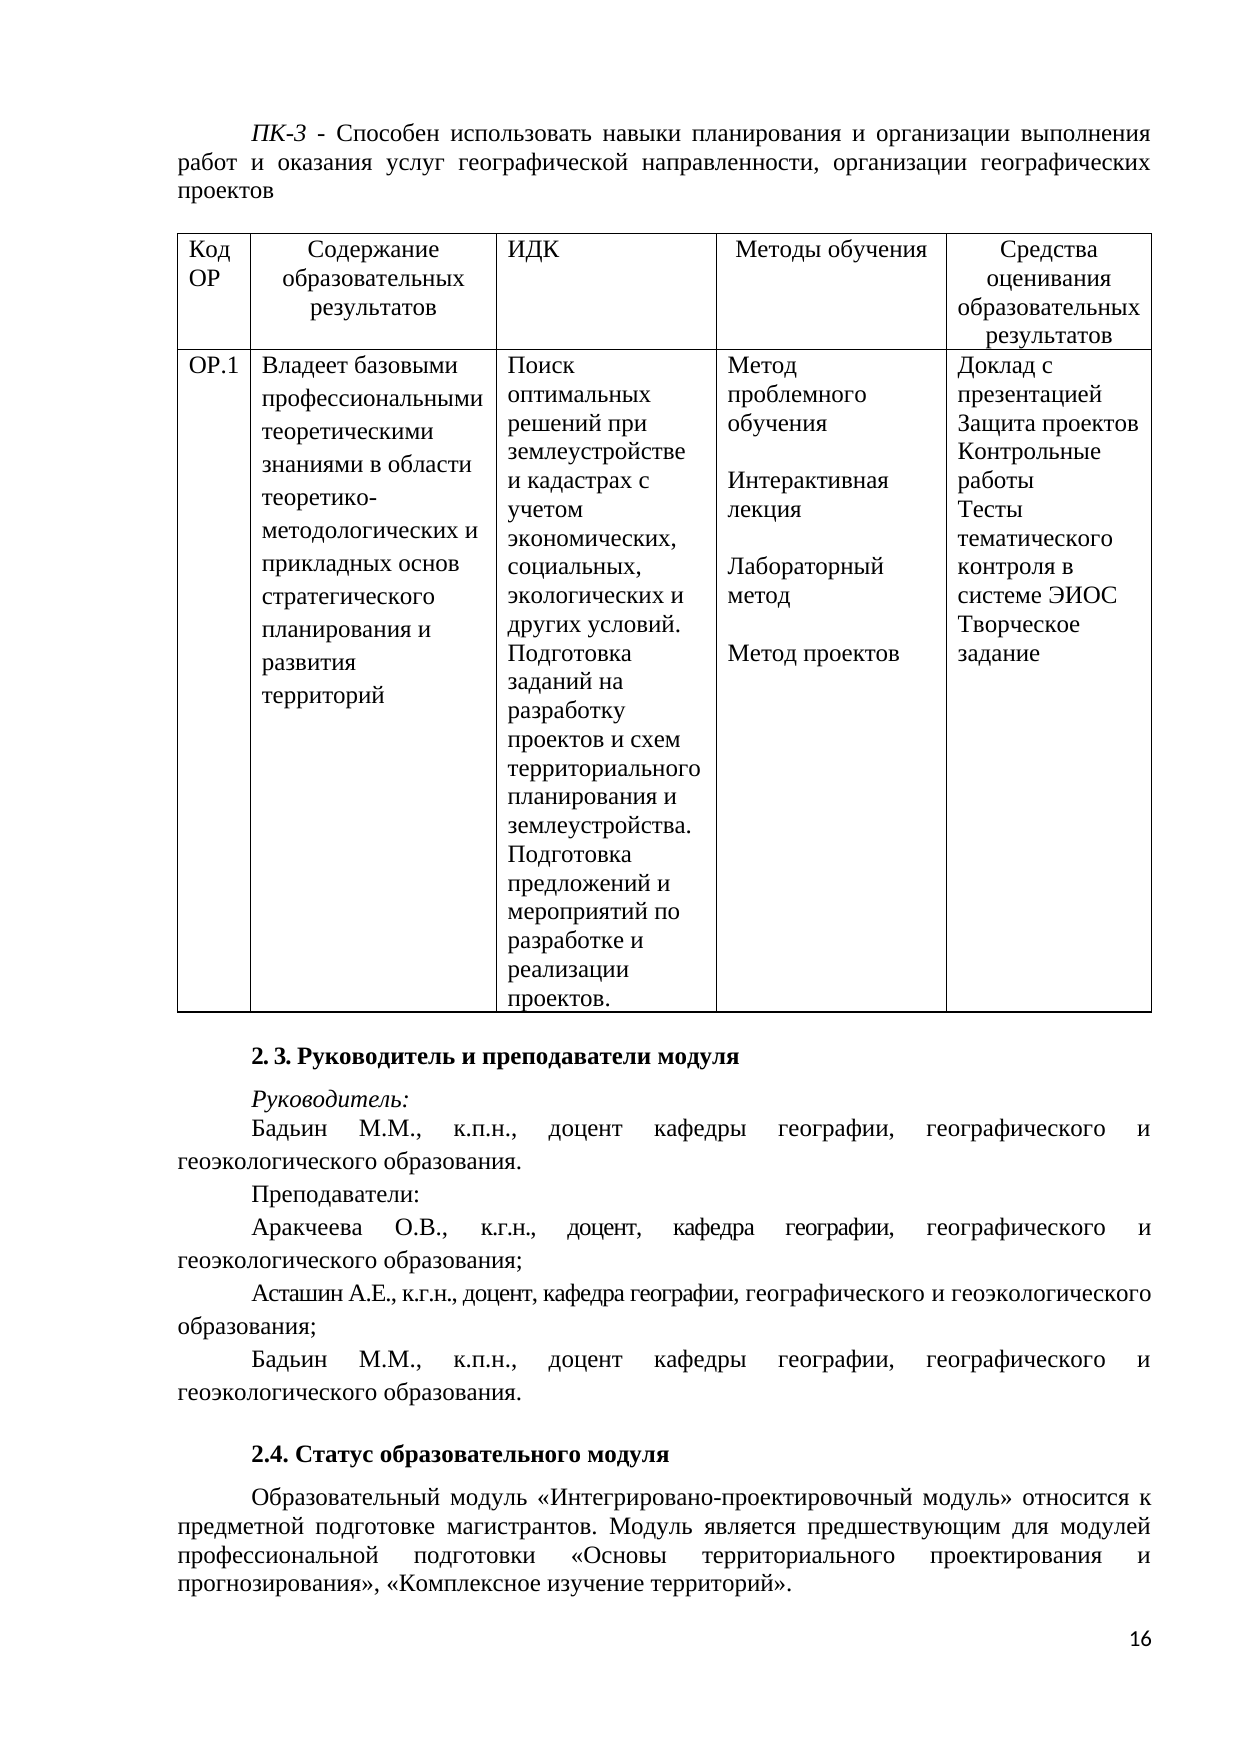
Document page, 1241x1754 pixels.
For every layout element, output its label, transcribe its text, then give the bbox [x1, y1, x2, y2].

text Руководитель: [177, 1084, 1152, 1113]
table_cell Доклад с презентацией Защита проектов Контрольные работы Тесты тематического контроля в системе ЭИОС Творческое задание [947, 350, 1151, 1011]
table_header Код ОР [178, 234, 250, 349]
table_header Средства оценивания образовательных результатов [947, 234, 1151, 349]
table_cell Владеет базовыми профессиональными теоретическими знаниями в области теоретико-методологических и прикладных основ стратегического планирования и развития территорий [251, 350, 496, 1011]
text ПК-3 - Способен использовать навыки планирования и организации выполнения работ и оказания услуг географической направленности, организации географических проектов [177, 118, 1152, 204]
table_cell ОР.1 [178, 350, 250, 1011]
text Аракчеева О.В., к.г.н., доцент, кафедра географии, географического и геоэкологического образования; [177, 1212, 1152, 1274]
text Бадьин М.М., к.п.н., доцент кафедры географии, географического и геоэкологического образования. [177, 1344, 1152, 1406]
text 2. 3. Руководитель и преподаватели модуля [177, 1041, 1152, 1070]
text Асташин А.Е., к.г.н., доцент, кафедра географии, географического и геоэкологического образования; [177, 1278, 1152, 1340]
table_cell Поиск оптимальных решений при землеустройстве и кадастрах с учетом экономических, социальных, экологических и других условий. Подготовка заданий на разработку проектов и схем территориального планирования и землеустройства. Подготовка предложений и мероприятий по разработке и реализации проектов. [497, 350, 716, 1011]
text Образовательный модуль «Интегрировано-проектировочный модуль» относится к предметной подготовке магистрантов. Модуль является предшествующим для модулей профессиональной подготовки «Основы территориального проектирования и прогнозирования», «Комплексное изучение территорий». [177, 1482, 1152, 1597]
table_header Методы обучения [717, 234, 946, 349]
table_cell Метод проблемного обучения Интерактивная лекция Лабораторный метод Метод проектов [717, 350, 946, 1011]
table_header ИДК [497, 234, 716, 349]
text 2.4. Статус образовательного модуля [177, 1439, 1152, 1468]
text Преподаватели: [177, 1179, 1152, 1208]
table_header Содержание образовательных результатов [251, 234, 496, 349]
text Бадьин М.М., к.п.н., доцент кафедры географии, географического и геоэкологического образования. [177, 1113, 1152, 1175]
